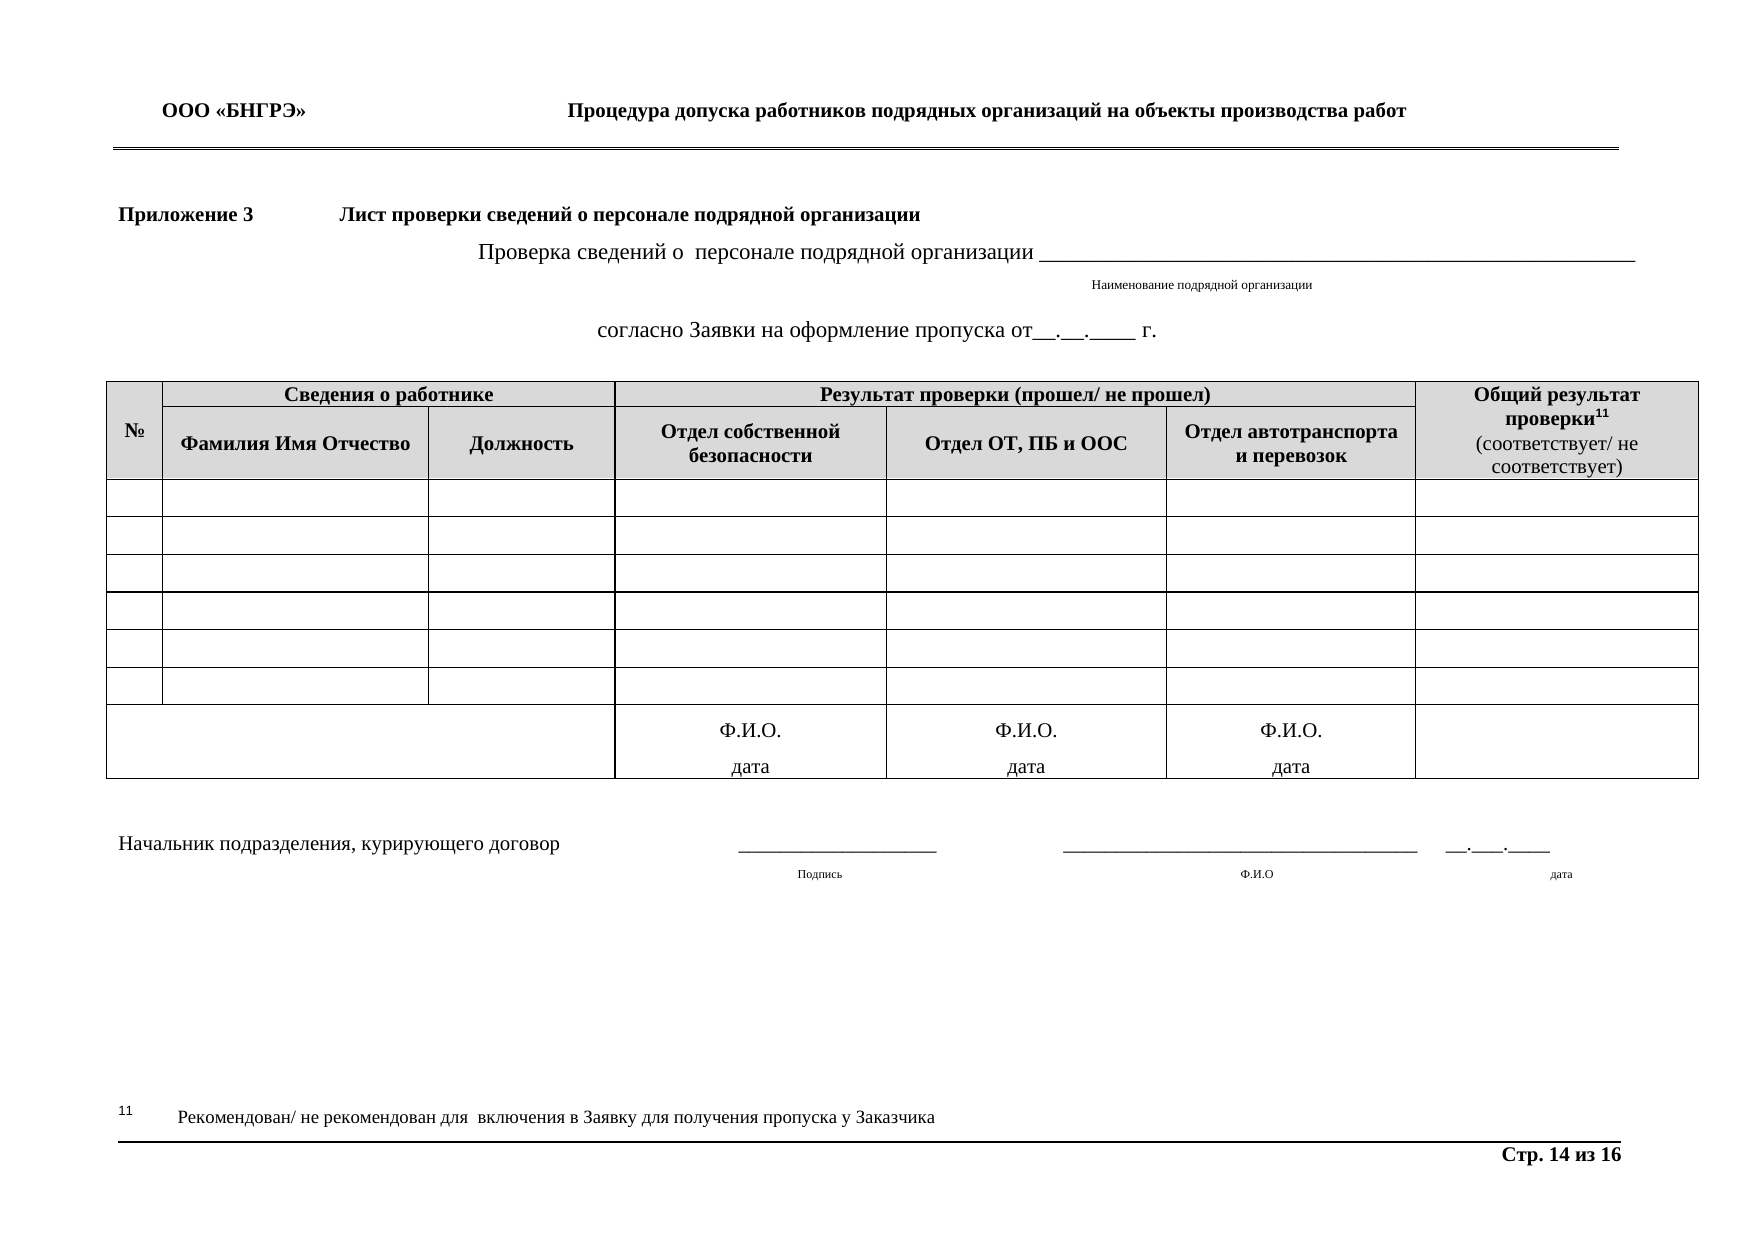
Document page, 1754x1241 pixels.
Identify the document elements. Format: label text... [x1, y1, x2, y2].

table_cell [887, 480, 1166, 516]
table_cell [616, 480, 886, 516]
table_cell [616, 517, 886, 554]
table_cell [107, 668, 162, 704]
table_cell [107, 593, 162, 629]
table_cell [1416, 517, 1698, 554]
table_cell [429, 480, 614, 516]
table_cell [107, 517, 162, 554]
table_cell [1167, 517, 1415, 554]
table_cell [616, 555, 886, 591]
table_cell [887, 555, 1166, 591]
table_cell Фамилия Имя Отчество [163, 407, 428, 478]
table_header Сведения о работнике [163, 382, 614, 406]
table_header Результат проверки (прошел/ не прошел) [616, 382, 1415, 406]
table_cell [1416, 480, 1698, 516]
table_cell [887, 630, 1166, 667]
table_cell [616, 668, 886, 704]
table_cell [163, 517, 428, 554]
table_cell Отдел автотранспорта и перевозок [1167, 407, 1415, 478]
table_cell [1167, 555, 1415, 591]
table_cell [1416, 630, 1698, 667]
table_cell [616, 630, 886, 667]
table_cell [1416, 593, 1698, 629]
subtitle Приложение 3 Лист проверки сведений о персонале подрядной организации [118, 202, 1636, 226]
text Начальник подразделения, курирующего договор ___________________ __________________________________ __.___.____ [118, 831, 1636, 855]
table_cell [887, 517, 1166, 554]
table_cell [107, 630, 162, 667]
table_cell Ф.И.О. дата [616, 705, 886, 778]
table_cell [429, 593, 614, 629]
table_cell Отдел ОТ, ПБ и ООС [887, 407, 1166, 478]
table_cell [163, 668, 428, 704]
table_cell [107, 705, 614, 778]
table_cell [429, 668, 614, 704]
table_cell [429, 517, 614, 554]
text согласно Заявки на оформление пропуска от__.__.____ г. [118, 316, 1636, 342]
text Наименование подрядной организации [118, 277, 1636, 303]
table_cell [429, 555, 614, 591]
text Проверка сведений о персонале подрядной организации ____________________________________________________ [118, 238, 1636, 264]
table_cell Ф.И.О. дата [887, 705, 1166, 778]
table_cell [1167, 480, 1415, 516]
table_cell [887, 593, 1166, 629]
table_cell [1416, 668, 1698, 704]
table_cell [887, 668, 1166, 704]
text Подпись Ф.И.О дата [118, 867, 1636, 891]
table_cell [1167, 668, 1415, 704]
table_cell Отдел собственной безопасности [616, 407, 886, 478]
table_cell [163, 480, 428, 516]
table_cell [1416, 705, 1698, 778]
table_cell Должность [429, 407, 614, 478]
table_cell [107, 480, 162, 516]
table_cell [163, 630, 428, 667]
table_cell [163, 555, 428, 591]
table_cell [616, 593, 886, 629]
table_cell [1167, 630, 1415, 667]
table_cell Ф.И.О. дата [1167, 705, 1415, 778]
table_cell [107, 555, 162, 591]
table_cell [429, 630, 614, 667]
table_cell [1167, 593, 1415, 629]
table_header Общий результат проверки (соответствует/ не соответствует) [1416, 382, 1698, 478]
table_cell [163, 593, 428, 629]
table_header № [107, 382, 162, 478]
table_cell [1416, 555, 1698, 591]
